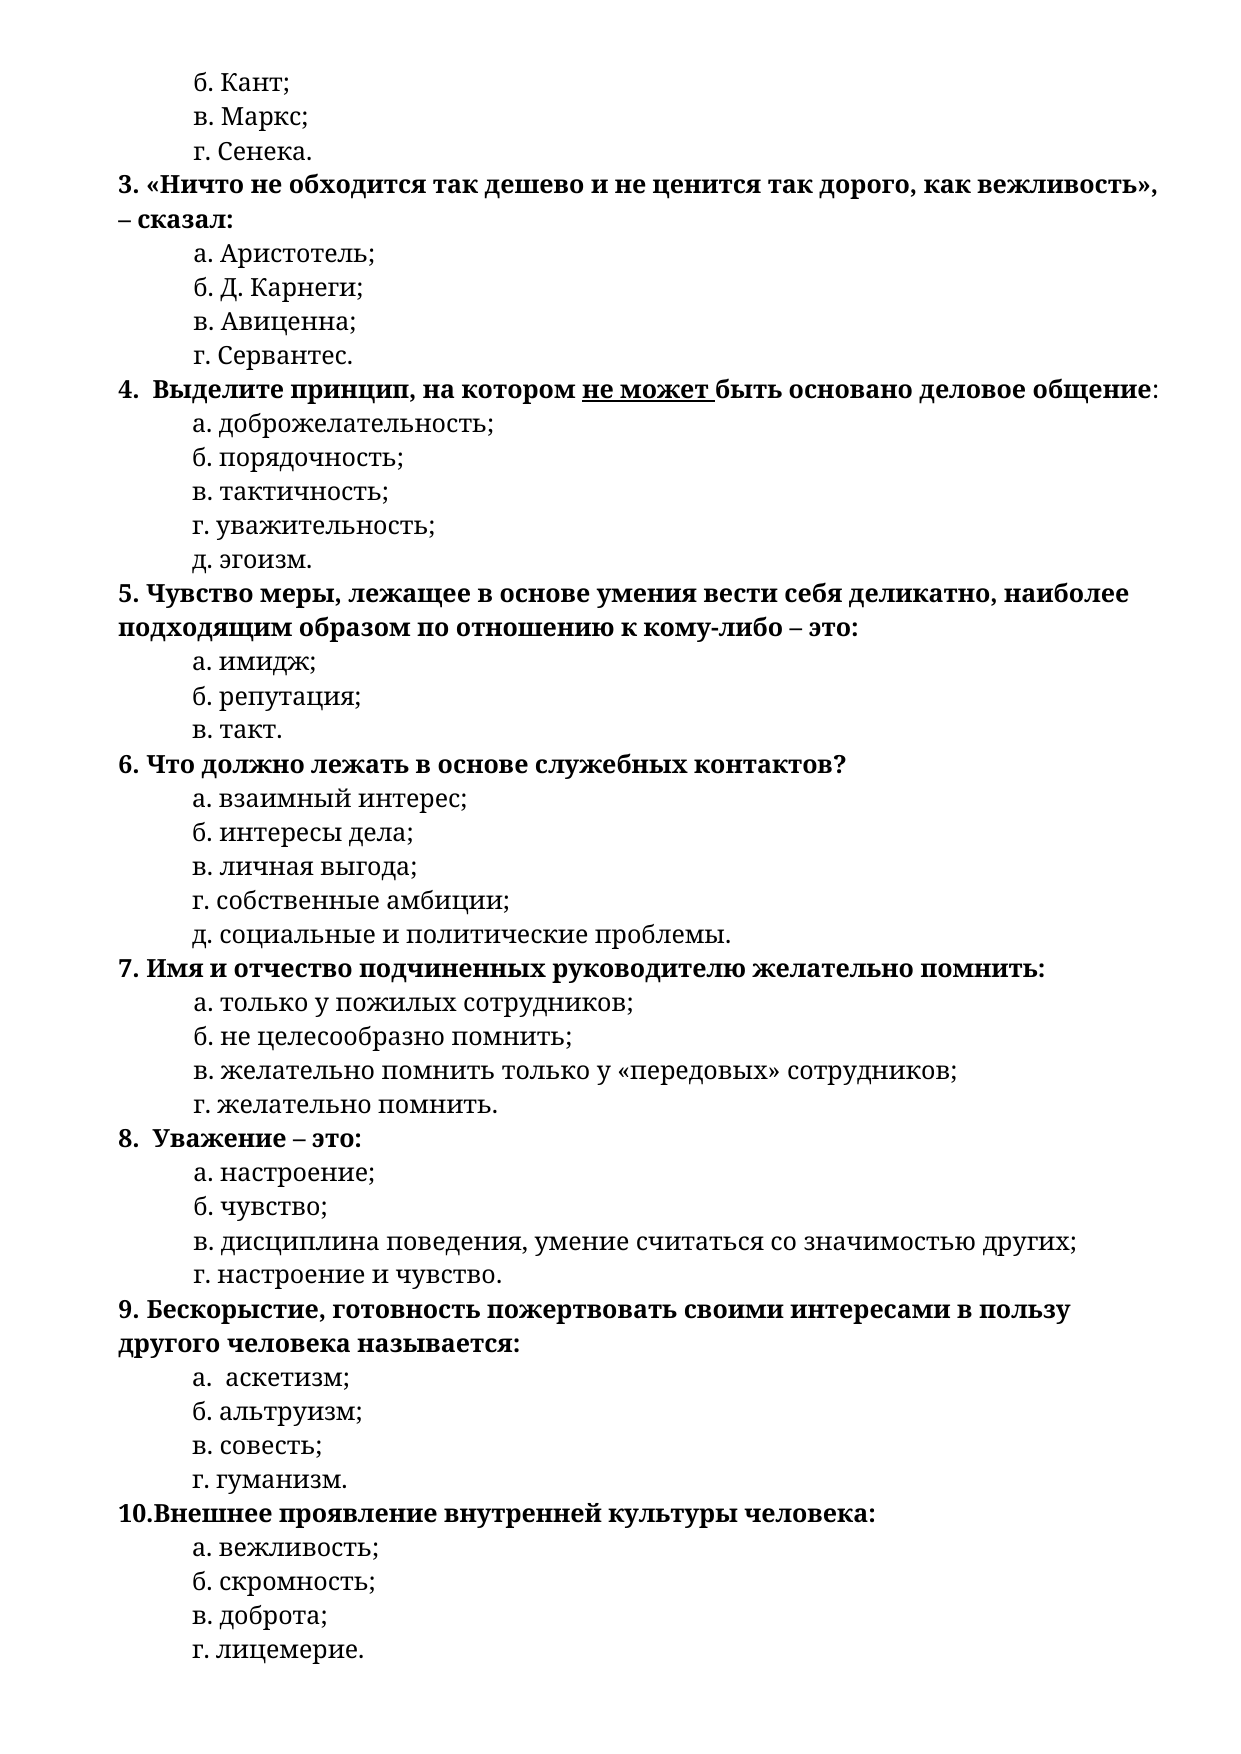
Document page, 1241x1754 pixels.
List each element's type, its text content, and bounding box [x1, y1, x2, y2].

text а. доброжелательность; [118, 406, 1175, 440]
text а. Аристотель; [193, 235, 1175, 269]
text 4. Выделите принцип, на котором не может быть основано деловое общение: [118, 372, 1175, 406]
text б. скромность; [118, 1564, 1175, 1598]
text а. вежливость; [118, 1530, 1175, 1564]
text б. альтруизм; [118, 1393, 1175, 1427]
text 3. «Ничто не обходится так дешево и не ценится так дорого, как вежливость», – сказал: [118, 167, 1175, 235]
text а. настроение; [193, 1155, 1175, 1189]
text б. Кант; [193, 65, 1175, 99]
text г. Сервантес. [193, 337, 1175, 372]
text а. аскетизм; [118, 1359, 1175, 1393]
text а. только у пожилых сотрудников; [193, 985, 1175, 1019]
text д. эгоизм. [118, 542, 1175, 576]
text 7. Имя и отчество подчиненных руководителю желательно помнить: [118, 951, 1175, 985]
text в. дисциплина поведения, умение считаться со значимостью других; [193, 1223, 1175, 1257]
text в. тактичность; [118, 474, 1175, 508]
text в. Авиценна; [193, 303, 1175, 337]
text б. не целесообразно помнить; [193, 1019, 1175, 1053]
text в. доброта; [118, 1598, 1175, 1632]
text б. Д. Карнеги; [193, 269, 1175, 303]
text г. собственные амбиции; [118, 882, 1175, 917]
text 5. Чувство меры, лежащее в основе умения вести себя деликатно, наиболее подходящим образом по отношению к кому-либо – это: [118, 576, 1175, 644]
text а. взаимный интерес; [118, 780, 1175, 814]
text в. Маркс; [193, 99, 1175, 133]
text б. чувство; [193, 1189, 1175, 1223]
text 9. Бескорыстие, готовность пожертвовать своими интересами в пользу другого человека называется: [118, 1291, 1175, 1359]
text г. лицемерие. [118, 1632, 1175, 1666]
text г. настроение и чувство. [193, 1257, 1175, 1291]
text в. личная выгода; [118, 848, 1175, 882]
text 10.Внешнее проявление внутренней культуры человека: [118, 1496, 1175, 1530]
text б. интересы дела; [118, 814, 1175, 848]
text г. Сенека. [193, 133, 1175, 167]
text а. имидж; [118, 644, 1175, 678]
text в. совесть; [118, 1427, 1175, 1462]
text 6. Что должно лежать в основе служебных контактов? [118, 746, 1175, 780]
text г. желательно помнить. [193, 1087, 1175, 1121]
text г. гуманизм. [118, 1462, 1175, 1496]
text д. социальные и политические проблемы. [118, 917, 1175, 951]
text б. репутация; [118, 678, 1175, 712]
text в. желательно помнить только у «передовых» сотрудников; [193, 1053, 1175, 1087]
text в. такт. [118, 712, 1175, 746]
text б. порядочность; [118, 440, 1175, 474]
text г. уважительность; [118, 508, 1175, 542]
text 8. Уважение – это: [118, 1121, 1175, 1155]
